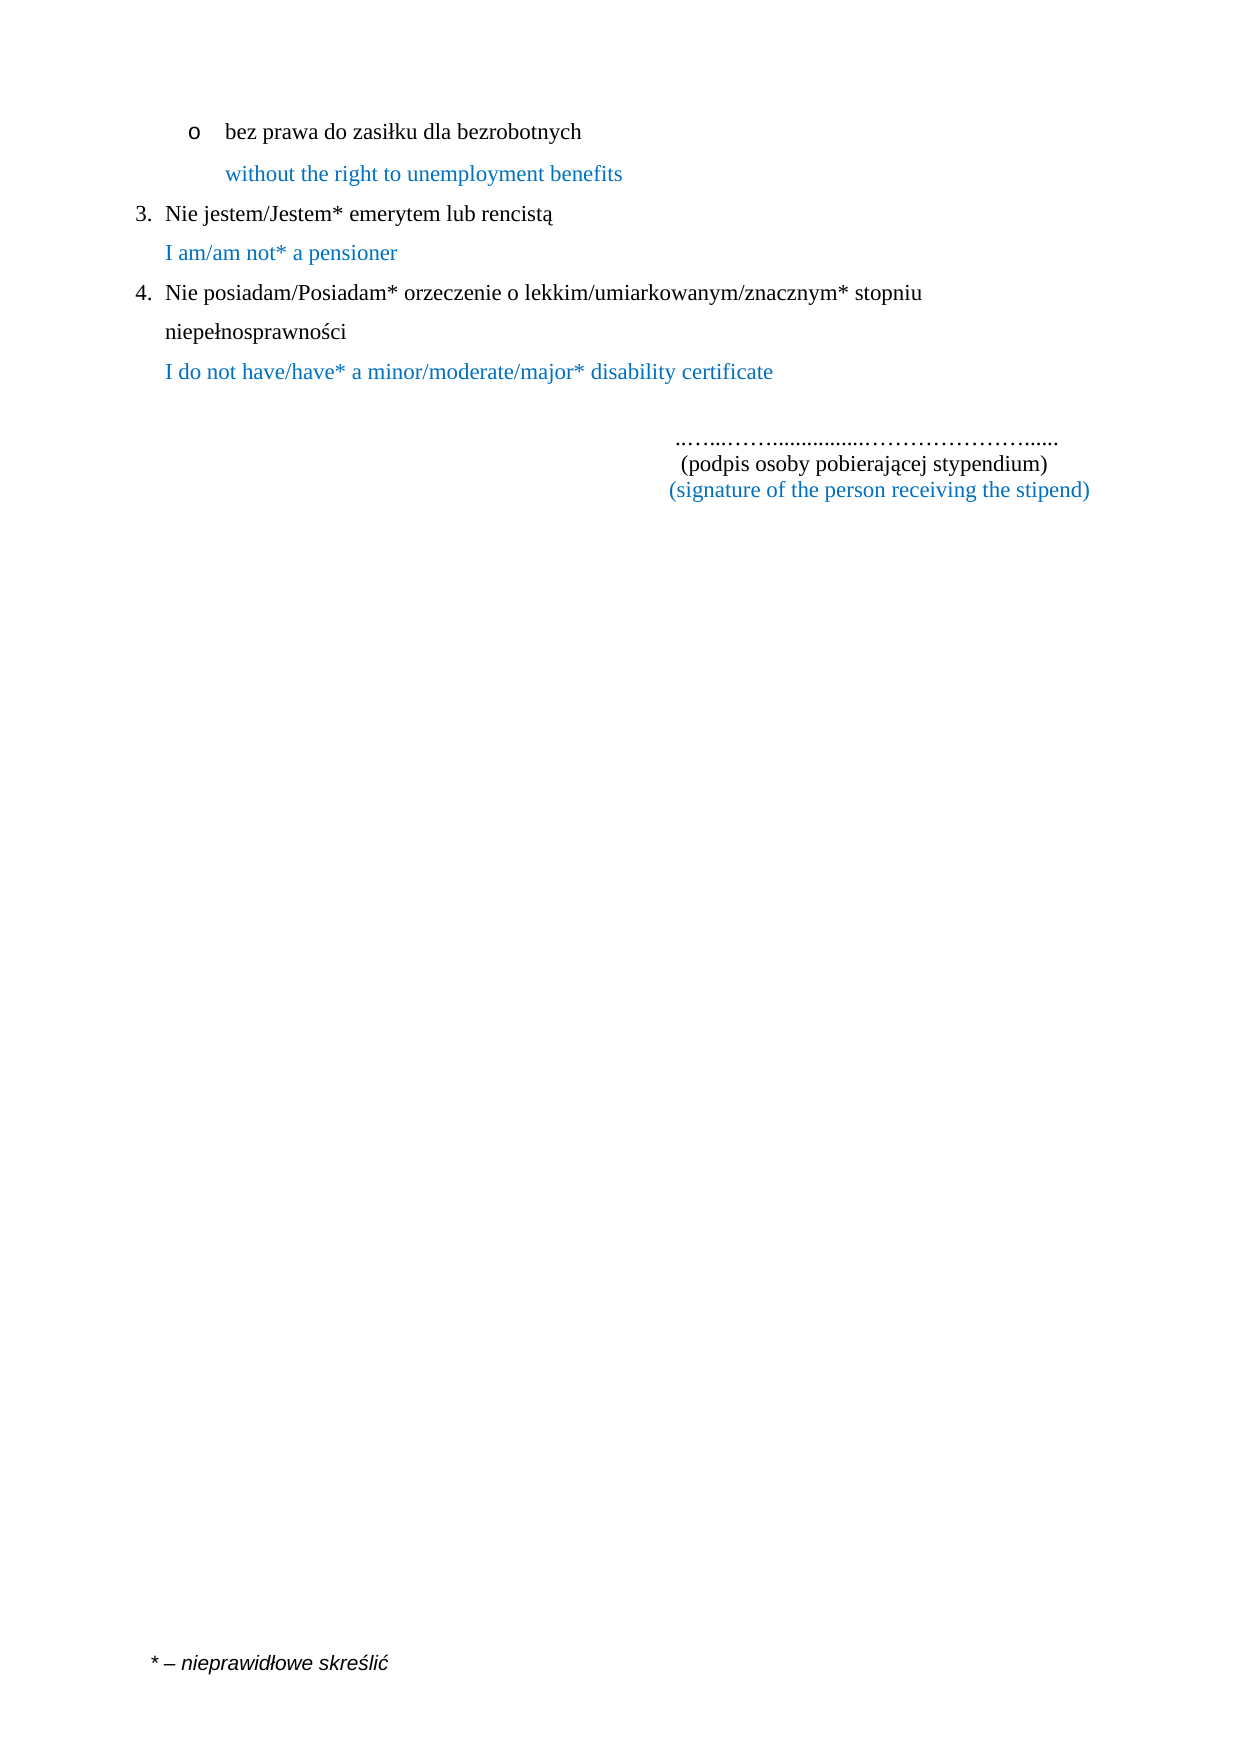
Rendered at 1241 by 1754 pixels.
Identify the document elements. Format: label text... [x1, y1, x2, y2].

text ..…...……................…………………...... (podpis osoby pobierającej stypendium) [150, 424, 1090, 476]
list I do not have/have* a minor/moderate/major* disability certificate [165, 358, 1090, 384]
list bez prawa do zasiłku dla bezrobotnych [187, 118, 1090, 146]
text (signature of the person receiving the stipend) [150, 476, 1090, 503]
list I am/am not* a pensioner [165, 239, 1090, 266]
list Nie posiadam/Posiadam* orzeczenie o lekkim/umiarkowanym/znacznym* stopniu niepełnosprawności [135, 279, 1090, 345]
list Nie jestem/Jestem* emerytem lub rencistą [135, 200, 1090, 226]
list without the right to unemployment benefits [225, 160, 1090, 187]
